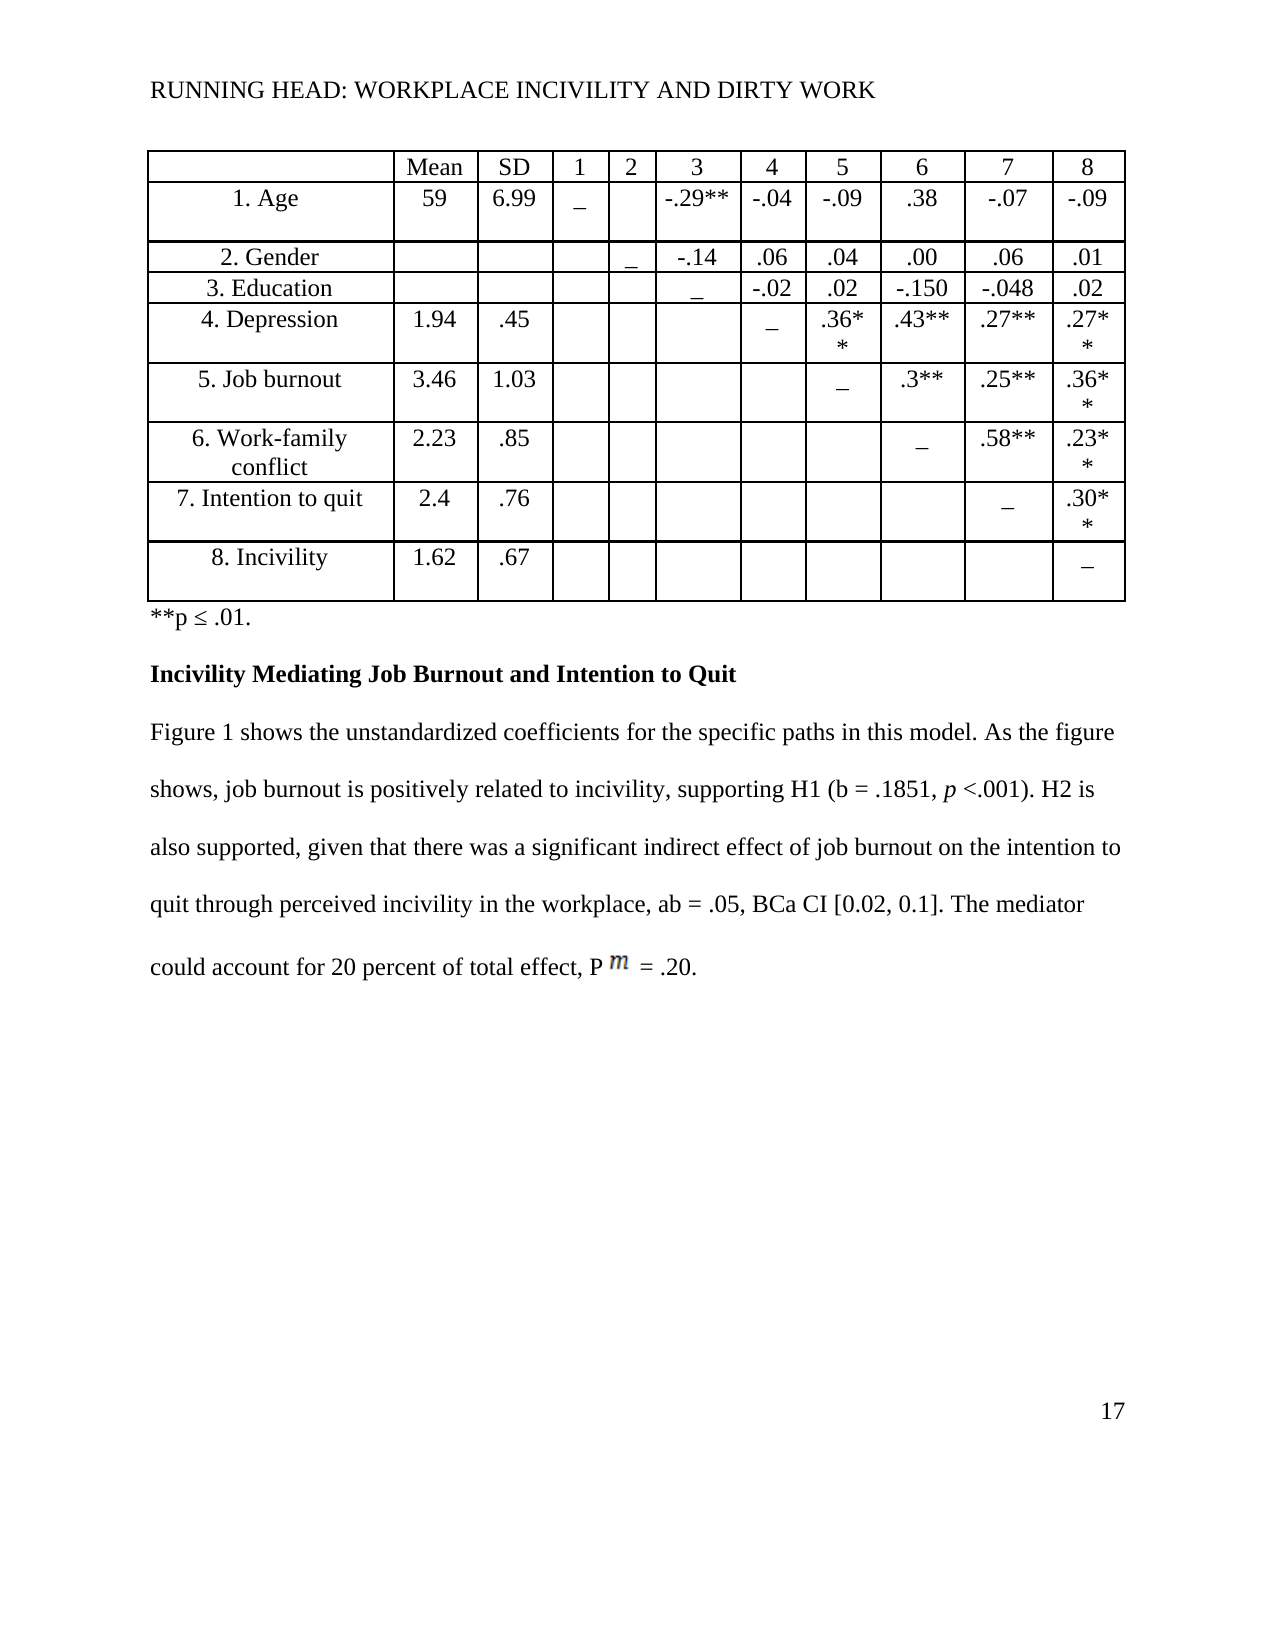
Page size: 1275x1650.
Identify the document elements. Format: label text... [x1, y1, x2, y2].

table_cell .01 [1054, 243, 1124, 271]
table_cell [554, 273, 608, 302]
table_cell -.150 [882, 273, 964, 302]
table_cell 5. Job burnout [149, 364, 393, 421]
table_cell 4. Depression [149, 304, 393, 362]
table_cell -.04 [742, 183, 805, 240]
table_cell 59 [395, 183, 477, 240]
table_cell _ [807, 364, 880, 421]
table_cell .67 [479, 543, 552, 600]
table_cell -.09 [807, 183, 880, 240]
table_cell [742, 483, 805, 540]
table_cell _ [610, 243, 655, 271]
table_cell [610, 483, 655, 540]
table_cell _ [966, 483, 1052, 540]
table_cell [395, 243, 477, 271]
table_cell .23** [1054, 423, 1124, 481]
table_header 1 [554, 152, 608, 181]
table_cell -.02 [742, 273, 805, 302]
text Incivility Mediating Job Burnout and Intention to Quit [150, 659, 1125, 688]
table_header 4 [742, 152, 805, 181]
table_cell .76 [479, 483, 552, 540]
table_cell [657, 423, 740, 481]
table_header SD [479, 152, 552, 181]
table_header [149, 152, 393, 181]
table_cell [610, 304, 655, 362]
table_cell [610, 183, 655, 240]
table_cell .02 [1054, 273, 1124, 302]
table_cell .06 [742, 243, 805, 271]
table_cell [554, 423, 608, 481]
table_cell .58** [966, 423, 1052, 481]
table_cell 3. Education [149, 273, 393, 302]
table_cell -.07 [966, 183, 1052, 240]
table_cell 1.94 [395, 304, 477, 362]
table_cell [807, 423, 880, 481]
table_header 2 [610, 152, 655, 181]
table_cell [610, 364, 655, 421]
table_cell [966, 543, 1052, 600]
table_cell [742, 364, 805, 421]
table_cell [554, 483, 608, 540]
table_cell [479, 273, 552, 302]
table_cell .43** [882, 304, 964, 362]
table_cell 1. Age [149, 183, 393, 240]
picture [603, 947, 633, 976]
table_header 6 [882, 152, 964, 181]
table_cell -.29** [657, 183, 740, 240]
table_cell -.048 [966, 273, 1052, 302]
table_cell [610, 423, 655, 481]
table_cell .27** [1054, 304, 1124, 362]
table_header 8 [1054, 152, 1124, 181]
table_cell .00 [882, 243, 964, 271]
table_cell 7. Intention to quit [149, 483, 393, 540]
table_cell .02 [807, 273, 880, 302]
table_cell .25** [966, 364, 1052, 421]
table_cell [807, 483, 880, 540]
table_cell 2.4 [395, 483, 477, 540]
table_header 5 [807, 152, 880, 181]
table_cell [610, 273, 655, 302]
table_cell .27** [966, 304, 1052, 362]
table_header Mean [395, 152, 477, 181]
table_cell [554, 543, 608, 600]
table_cell .30** [1054, 483, 1124, 540]
table_cell [657, 304, 740, 362]
table_cell -.14 [657, 243, 740, 271]
table_cell [657, 364, 740, 421]
table_cell .04 [807, 243, 880, 271]
table_header 3 [657, 152, 740, 181]
table_cell _ [742, 304, 805, 362]
table_cell 6.99 [479, 183, 552, 240]
table_cell [554, 243, 608, 271]
table_cell .3** [882, 364, 964, 421]
table_cell .38 [882, 183, 964, 240]
table_cell .36** [807, 304, 880, 362]
table_cell [657, 543, 740, 600]
table_cell 1.62 [395, 543, 477, 600]
table_cell [807, 543, 880, 600]
table_cell 2.23 [395, 423, 477, 481]
table_cell 1.03 [479, 364, 552, 421]
table_cell 6. Work-family conflict [149, 423, 393, 481]
table_cell [395, 273, 477, 302]
table_cell .45 [479, 304, 552, 362]
table_cell _ [657, 273, 740, 302]
table_cell 3.46 [395, 364, 477, 421]
table_cell .06 [966, 243, 1052, 271]
table_cell _ [1054, 543, 1124, 600]
table_cell _ [554, 183, 608, 240]
table_cell [554, 364, 608, 421]
table_cell .36** [1054, 364, 1124, 421]
table_cell [554, 304, 608, 362]
table_cell [610, 543, 655, 600]
table_cell _ [882, 423, 964, 481]
table_header 7 [966, 152, 1052, 181]
table_cell -.09 [1054, 183, 1124, 240]
table_cell .85 [479, 423, 552, 481]
table_cell [657, 483, 740, 540]
table_cell 8. Incivility [149, 543, 393, 600]
table_cell [479, 243, 552, 271]
table_cell [882, 483, 964, 540]
text Figure 1 shows the unstandardized coefficients for the specific paths in this model. As the figure shows, job burnout is positively related to incivility, supporting H1 (b = .1851, p <.001). H2 is also supported, given that there was a significant indirect effect of job burnout on the intention to quit through perceived incivility in the workplace, ab = .05, BCa CI [0.02, 0.1]. The mediator could account for 20 percent of total effect, P = .20. [150, 717, 1125, 981]
table_cell [882, 543, 964, 600]
table_cell [742, 543, 805, 600]
text **p ≤ .01. [150, 602, 1125, 631]
table_cell 2. Gender [149, 243, 393, 271]
table_cell [742, 423, 805, 481]
